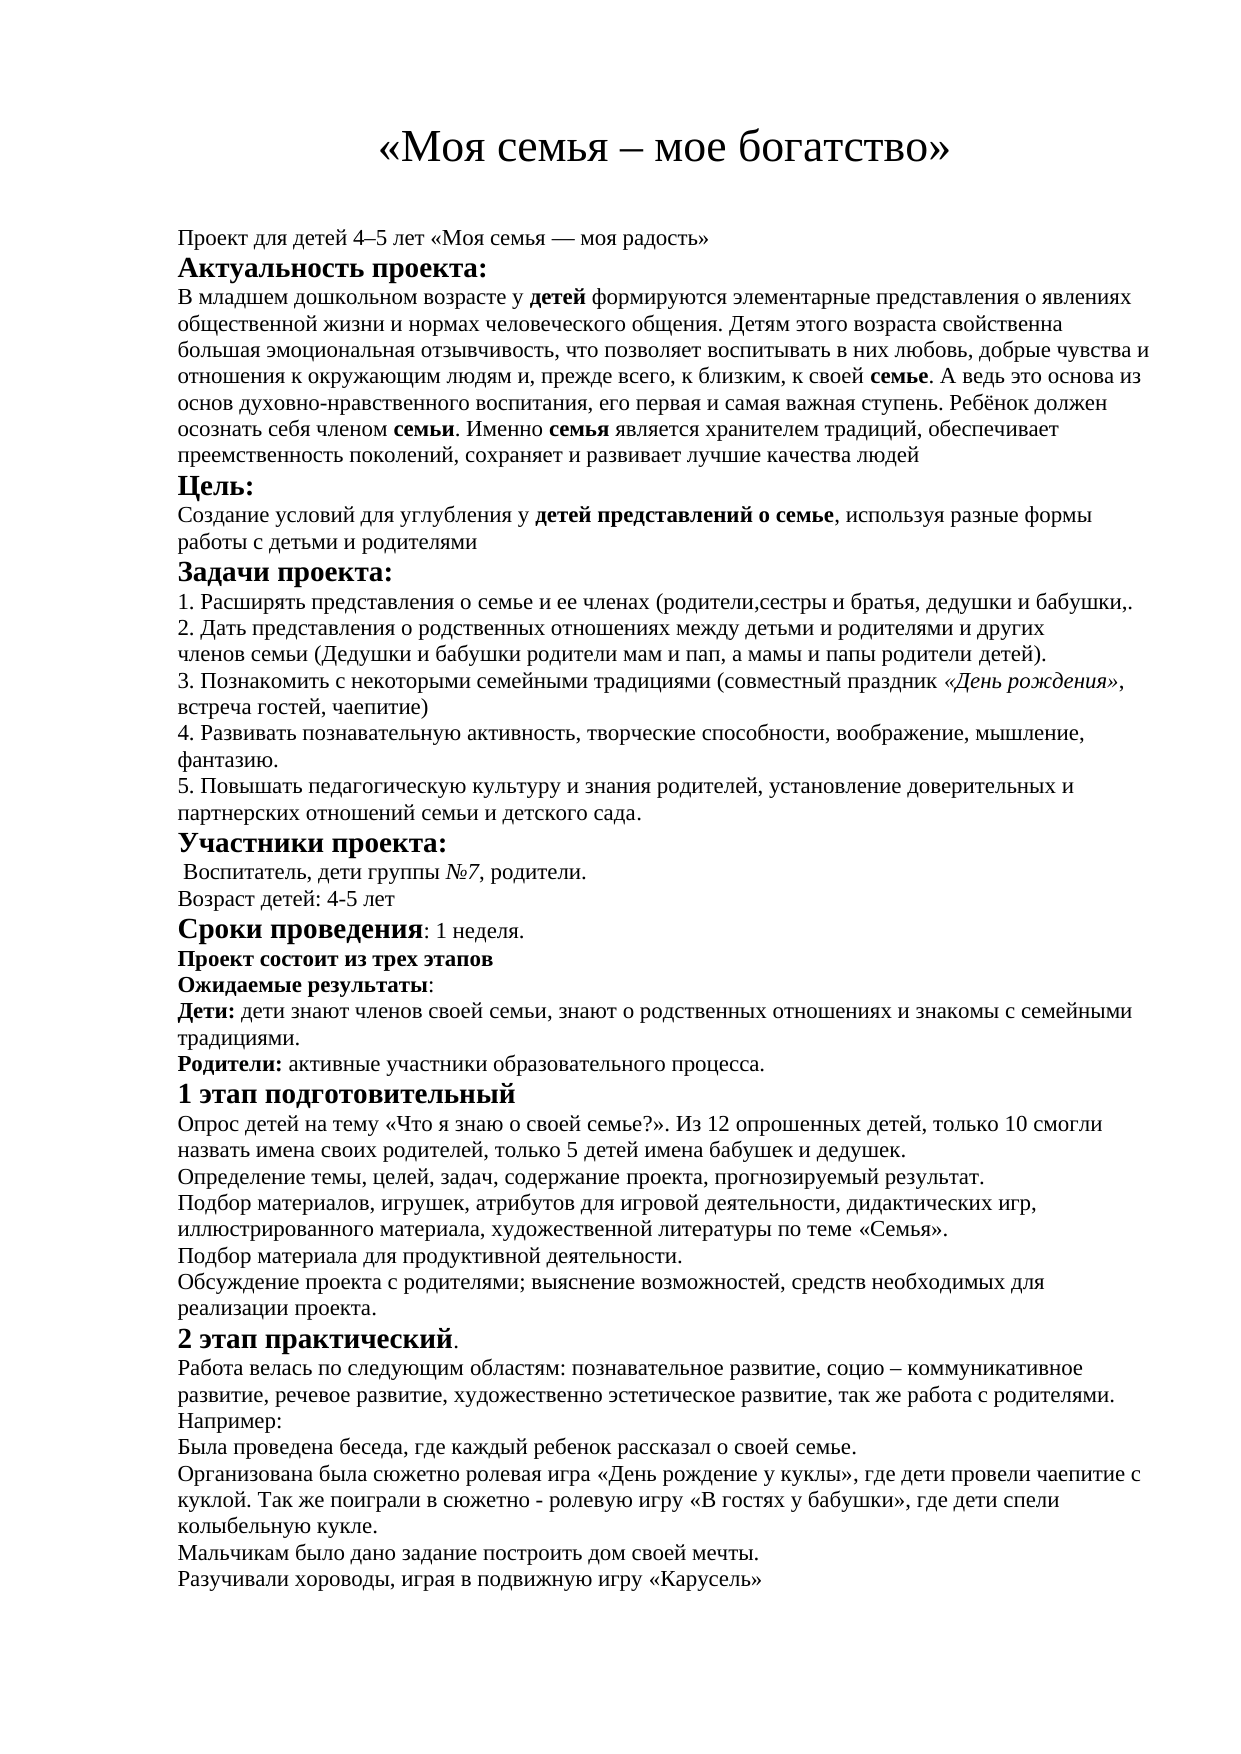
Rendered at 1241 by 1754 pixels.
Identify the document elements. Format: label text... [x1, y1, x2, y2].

text Участники проекта: [177, 825, 1152, 858]
text Подбор материалов, игрушек, атрибутов для игровой деятельности, дидактических игр, иллюстрированного материала, художественной литературы по теме «Семья». [177, 1189, 1152, 1242]
text Опрос детей на тему «Что я знаю о своей семье?». Из 12 опрошенных детей, только 10 смогли назвать имена своих родителей, только 5 детей имена бабушек и дедушек. [177, 1110, 1152, 1163]
text 4. Развивать познавательную активность, творческие способности, воображение, мышление, фантазию. [177, 719, 1152, 772]
text Организована была сюжетно ролевая игра «День рождение у куклы», где дети провели чаепитие с куклой. Так же поиграли в сюжетно - ролевую игру «В гостях у бабушки», где дети спели колыбельную кукле. [177, 1460, 1152, 1539]
text Воспитатель, дети группы №7, родители. [177, 858, 1152, 885]
text «Моя семья – мое богатство» [177, 118, 1152, 171]
text Дети: дети знают членов своей семьи, знают о родственных отношениях и знакомы с семейными традициями. [177, 997, 1152, 1050]
text Определение темы, целей, задач, содержание проекта, прогнозируемый результат. [177, 1163, 1152, 1189]
text Например: [177, 1407, 1152, 1433]
text 2 этап практический. [177, 1321, 1152, 1354]
text Актуальность проекта: [177, 250, 1152, 283]
text Задачи проекта: [177, 554, 1152, 588]
text Работа велась по следующим областям: познавательное развитие, социо – коммуникативное развитие, речевое развитие, художественно эстетическое развитие, так же работа с родителями. [177, 1354, 1152, 1407]
text 1 этап подготовительный [177, 1076, 1152, 1110]
text 3. Познакомить с некоторыми семейными традициями (совместный праздник «День рождения», встреча гостей, чаепитие) [177, 667, 1152, 719]
text 1. Расширять представления о семье и ее членах (родители,сестры и братья, дедушки и бабушки,. [177, 588, 1152, 614]
text Обсуждение проекта с родителями; выяснение возможностей, средств необходимых для реализации проекта. [177, 1268, 1152, 1321]
text Проект для детей 4–5 лет «Моя семья — моя радость» [177, 171, 1152, 250]
text Проект состоит из трех этапов [177, 945, 1152, 971]
text Была проведена беседа, где каждый ребенок рассказал о своей семье. [177, 1433, 1152, 1460]
text 5. Повышать педагогическую культуру и знания родителей, установление доверительных и партнерских отношений семьи и детского сада. [177, 772, 1152, 825]
text Мальчикам было дано задание построить дом своей мечты. [177, 1539, 1152, 1565]
text В младшем дошкольном возрасте у детей формируются элементарные представления о явлениях общественной жизни и нормах человеческого общения. Детям этого возраста свойственна большая эмоциональная отзывчивость, что позволяет воспитывать в них любовь, добрые чувства и отношения к окружающим людям и, прежде всего, к близким, к своей семье. А ведь это основа из основ духовно-нравственного воспитания, его первая и самая важная ступень. Ребёнок должен осознать себя членом семьи. Именно семья является хранителем традиций, обеспечивает преемственность поколений, сохраняет и развивает лучшие качества людей [177, 283, 1152, 468]
text Родители: активные участники образовательного процесса. [177, 1050, 1152, 1076]
text Сроки проведения: 1 неделя. [177, 911, 1152, 945]
text 2. Дать представления о родственных отношениях между детьми и родителями и других членов семьи (Дедушки и бабушки родители мам и пап, а мамы и папы родители детей). [177, 614, 1152, 667]
text Создание условий для углубления у детей представлений о семье, используя разные формы работы с детьми и родителями [177, 501, 1152, 554]
text Разучивали хороводы, играя в подвижную игру «Карусель» [177, 1565, 1152, 1592]
text Возраст детей: 4-5 лет [177, 885, 1152, 911]
text Подбор материала для продуктивной деятельности. [177, 1242, 1152, 1268]
text Ожидаемые результаты: [177, 971, 1152, 997]
text Цель: [177, 468, 1152, 501]
